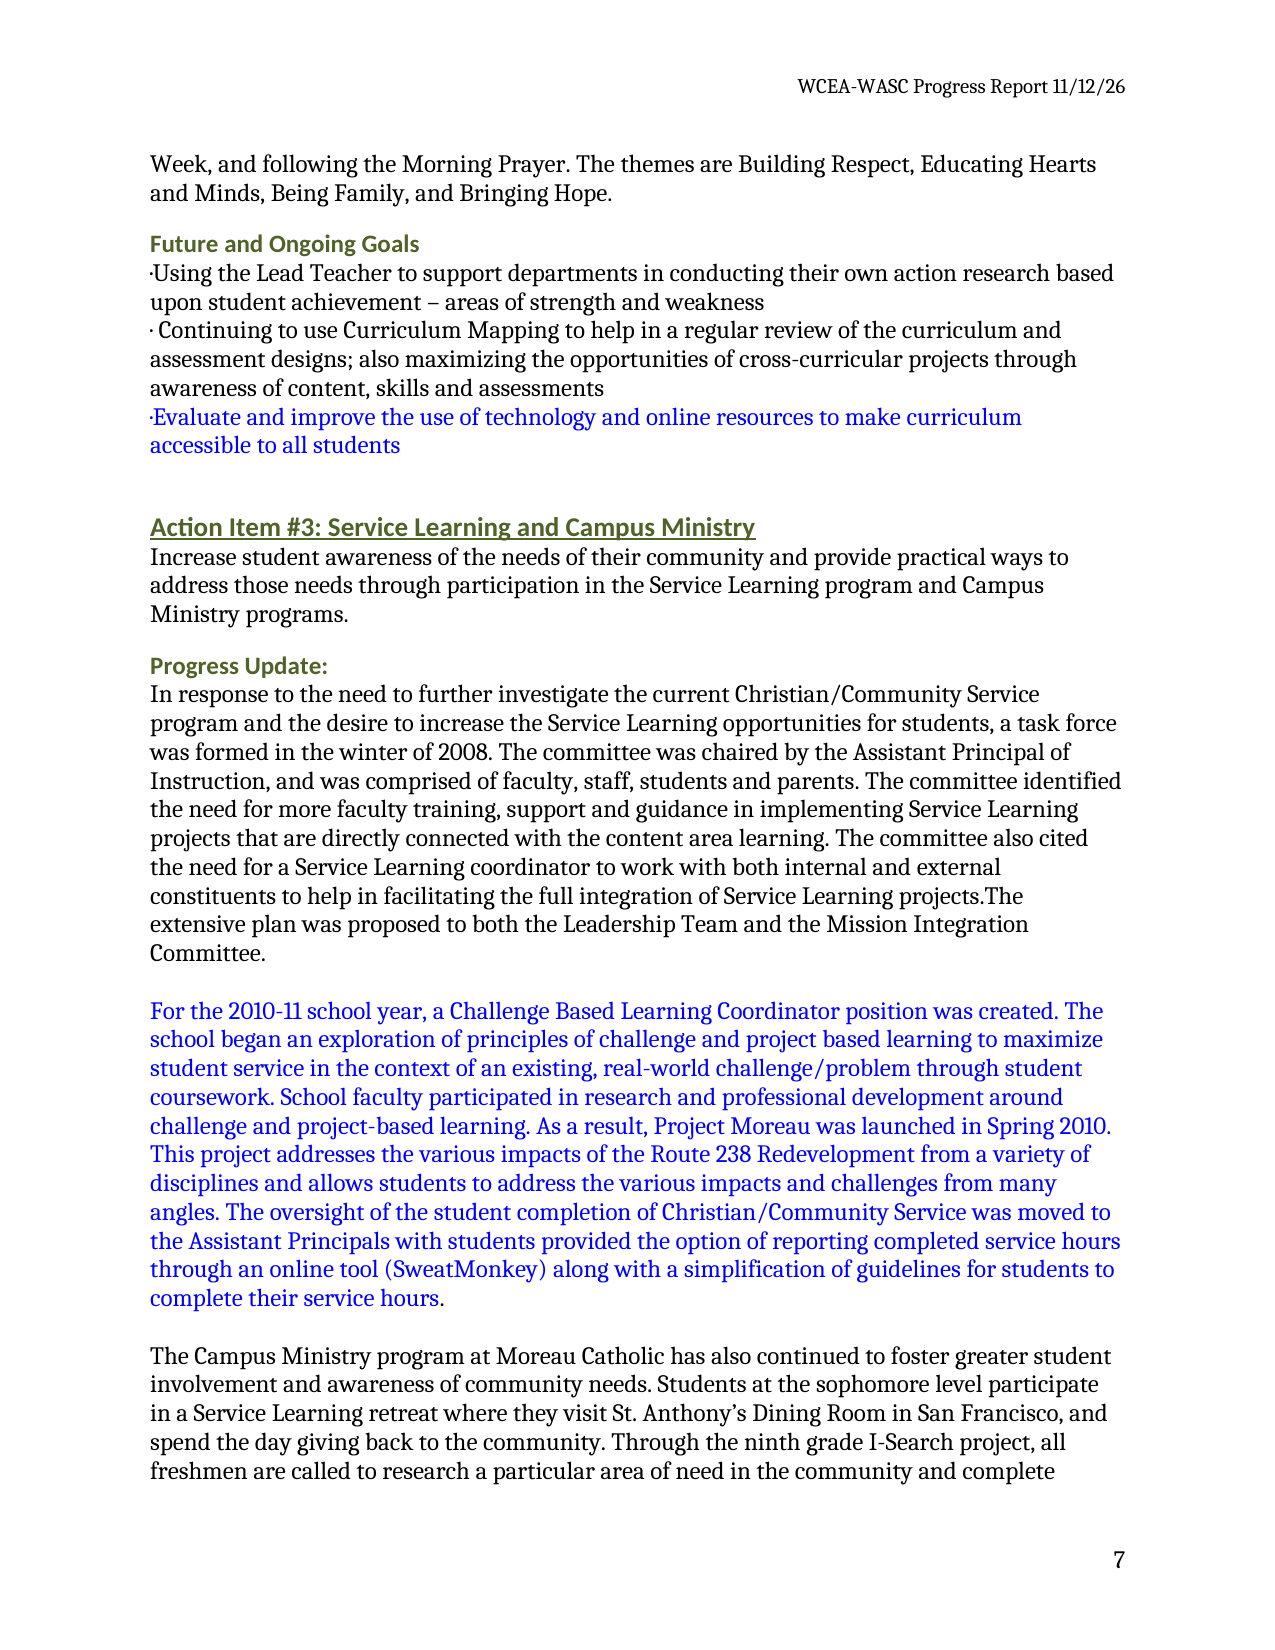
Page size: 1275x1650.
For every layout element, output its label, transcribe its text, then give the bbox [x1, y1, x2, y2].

text · Continuing to use Curriculum Mapping to help in a regular review of the curriculum and assessment designs; also maximizing the opportunities of cross-curricular projects through awareness of content, skills and assessments [150, 316, 1125, 403]
text ·Using the Lead Teacher to support departments in conducting their own action research based upon student achievement – areas of strength and weakness [150, 259, 1125, 316]
subtitle Future and Ongoing Goals [150, 228, 1125, 259]
text ·Evaluate and improve the use of technology and online resources to make curriculum accessible to all students [150, 403, 1125, 460]
text In response to the need to further investigate the current Christian/Community Service program and the desire to increase the Service Learning opportunities for students, a task force was formed in the winter of 2008. The committee was chaired by the Assistant Principal of Instruction, and was comprised of faculty, staff, students and parents. The committee identified the need for more faculty training, support and guidance in implementing Service Learning projects that are directly connected with the content area learning. The committee also cited the need for a Service Learning coordinator to work with both internal and external constituents to help in facilitating the full integration of Service Learning projects.The extensive plan was proposed to both the Leadership Team and the Mission Integration Committee. [150, 680, 1125, 968]
text Increase student awareness of the needs of their community and provide practical ways to address those needs through participation in the Service Learning program and Campus Ministry programs. [150, 543, 1125, 629]
subtitle Action Item #3: Service Learning and Campus Ministry [150, 510, 1125, 543]
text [150, 150, 1125, 207]
text For the 2010-11 school year, a Challenge Based Learning Coordinator position was created. The school began an exploration of principles of challenge and project based learning to maximize student service in the context of an existing, real-world challenge/problem through student coursework. School faculty participated in research and professional development around challenge and project-based learning. As a result, Project Moreau was launched in Spring 2010. This project addresses the various impacts of the Route 238 Redevelopment from a variety of disciplines and allows students to address the various impacts and challenges from many angles. The oversight of the student completion of Christian/Community Service was moved to the Assistant Principals with students provided the option of reporting completed service hours through an online tool (SweatMonkey) along with a simplification of guidelines for students to complete their service hours. [150, 997, 1125, 1313]
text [150, 1342, 1125, 1485]
subtitle Progress Update: [150, 650, 1125, 680]
